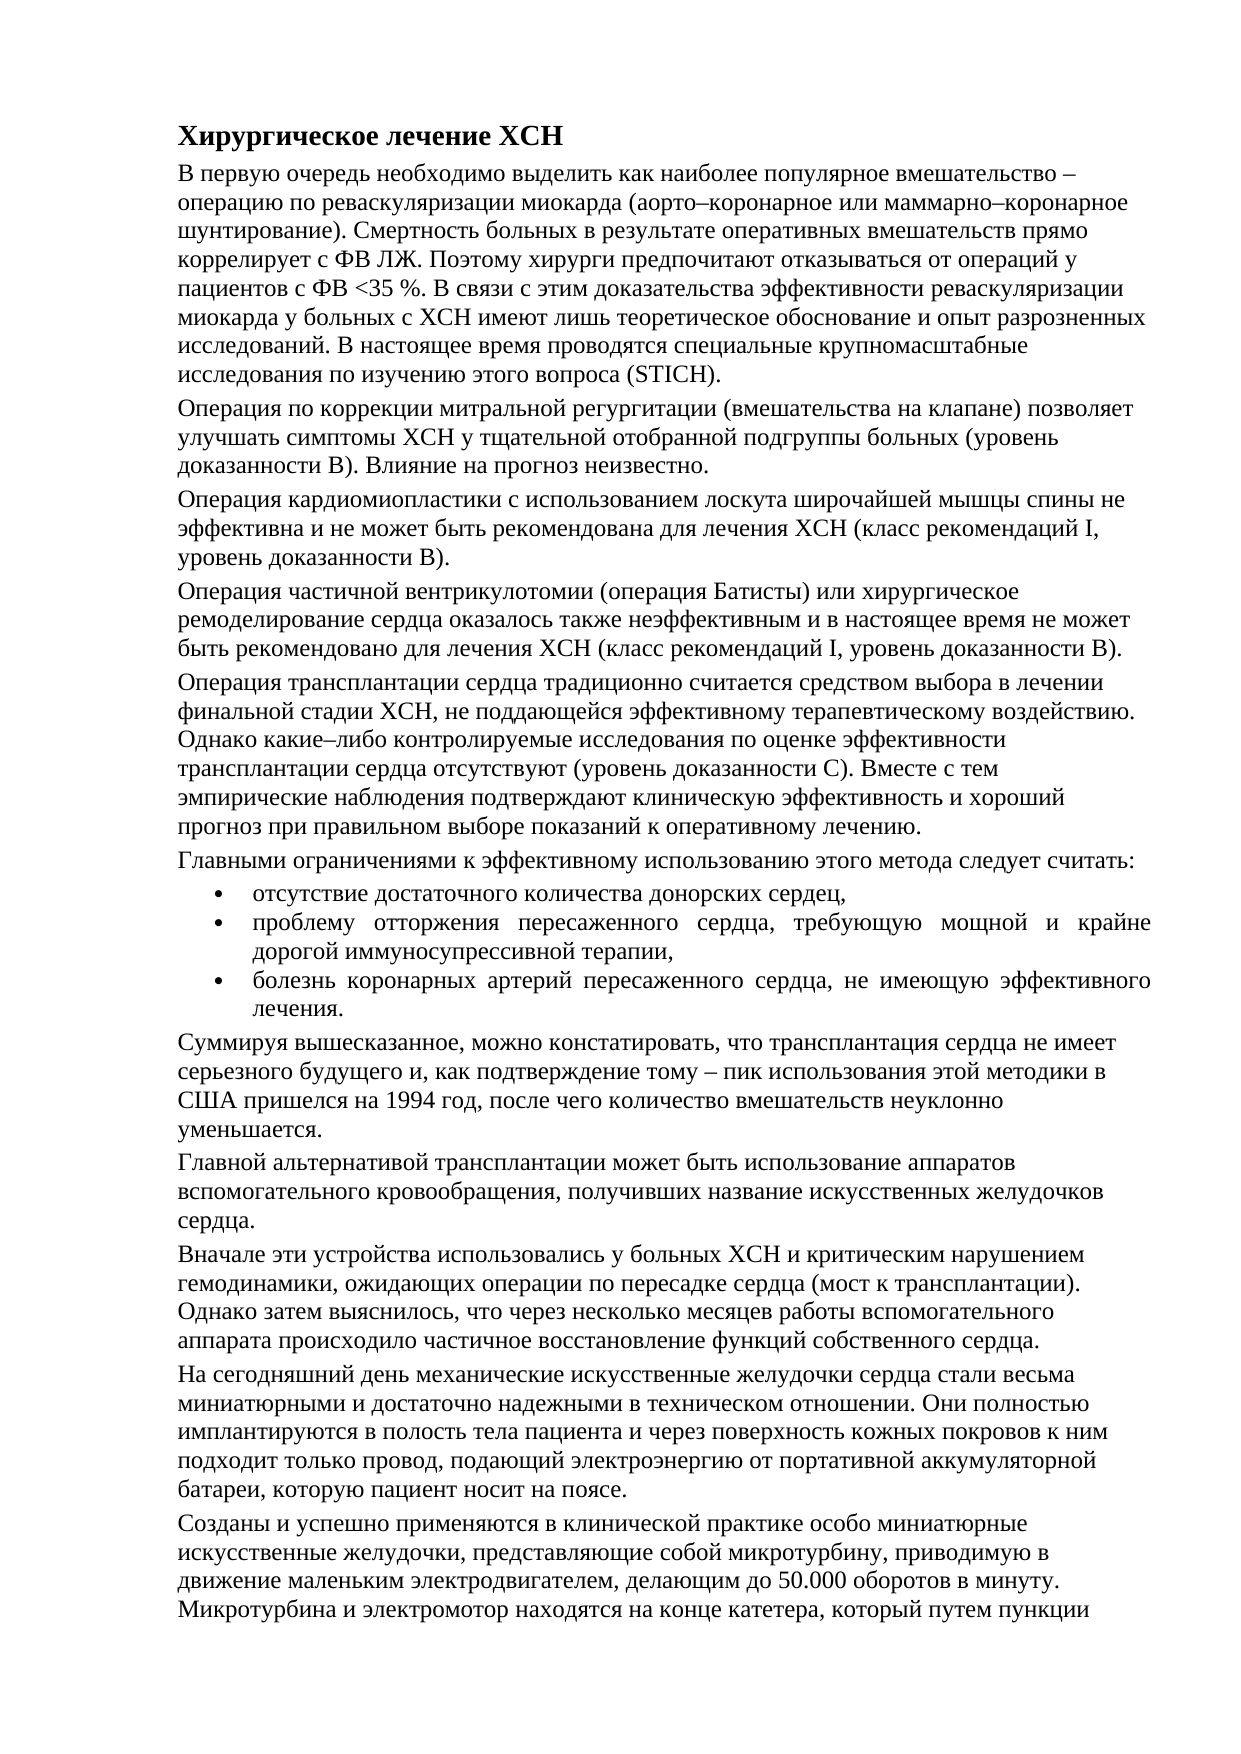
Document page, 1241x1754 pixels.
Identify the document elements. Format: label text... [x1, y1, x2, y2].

text Суммируя вышесказанное, можно констатировать, что трансплантация сердца не имеет серьезного будущего и, как подтверждение тому – пик использования этой методики в США пришелся на 1994 год, после чего количество вмешательств неуклонно уменьшается. [177, 1027, 1152, 1142]
subtitle Хирургическое лечение ХСН [177, 118, 1152, 152]
text На сегодняшний день механические искусственные желудочки сердца стали весьма миниатюрными и достаточно надежными в техническом отношении. Они полностью имплантируются в полость тела пациента и через поверхность кожных покровов к ним подходит только провод, подающий электроэнергию от портативной аккумуляторной батареи, которую пациент носит на поясе. [177, 1359, 1152, 1503]
list отсутствие достаточного количества донорских сердец, [215, 878, 1152, 907]
text В первую очередь необходимо выделить как наиболее популярное вмешательство – операцию по реваскуляризации миокарда (аорто–коронарное или маммарно–коронарное шунтирование). Смертность больных в результате оперативных вмешательств прямо коррелирует с ФВ ЛЖ. Поэтому хирурги предпочитают отказываться от операций у пациентов с ФВ <35 %. В связи с этим доказательства эффективности реваскуляризации миокарда у больных с ХСН имеют лишь теоретическое обоснование и опыт разрозненных исследований. В настоящее время проводятся специальные крупномасштабные исследования по изучению этого вопроса (STICH). [177, 158, 1152, 388]
list болезнь коронарных артерий пересаженного сердца, не имеющую эффективного лечения. [215, 965, 1152, 1022]
text Вначале эти устройства использовались у больных ХСН и критическим нарушением гемодинамики, ожидающих операции по пересадке сердца (мост к трансплантации). Однако затем выяснилось, что через несколько месяцев работы вспомогательного аппарата происходило частичное восстановление функций собственного сердца. [177, 1239, 1152, 1354]
text Операция по коррекции митральной регургитации (вмешательства на клапане) позволяет улучшать симптомы ХСН у тщательной отобранной подгруппы больных (уровень доказанности В). Влияние на прогноз неизвестно. [177, 393, 1152, 479]
text Главной альтернативой трансплантации может быть использование аппаратов вспомогательного кровообращения, получивших название искусственных желудочков сердца. [177, 1147, 1152, 1234]
list проблему отторжения пересаженного сердца, требующую мощной и крайне дорогой иммуносупрессивной терапии, [215, 907, 1152, 965]
text Операция кардиомиопластики с использованием лоскута широчайшей мышцы спины не эффективна и не может быть рекомендована для лечения ХСН (класс рекомендаций I, уровень доказанности В). [177, 484, 1152, 571]
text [177, 1508, 1152, 1623]
text Главными ограничениями к эффективному использованию этого метода следует считать: [177, 845, 1152, 873]
text Операция частичной вентрикулотомии (операция Батисты) или хирургическое ремоделирование сердца оказалось также неэффективным и в настоящее время не может быть рекомендовано для лечения ХСН (класс рекомендаций I, уровень доказанности В). [177, 576, 1152, 662]
text Операция трансплантации сердца традиционно считается средством выбора в лечении финальной стадии ХСН, не поддающейся эффективному терапевтическому воздействию. Однако какие–либо контролируемые исследования по оценке эффективности трансплантации сердца отсутствуют (уровень доказанности С). Вместе с тем эмпирические наблюдения подтверждают клиническую эффективность и хороший прогноз при правильном выборе показаний к оперативному лечению. [177, 667, 1152, 839]
